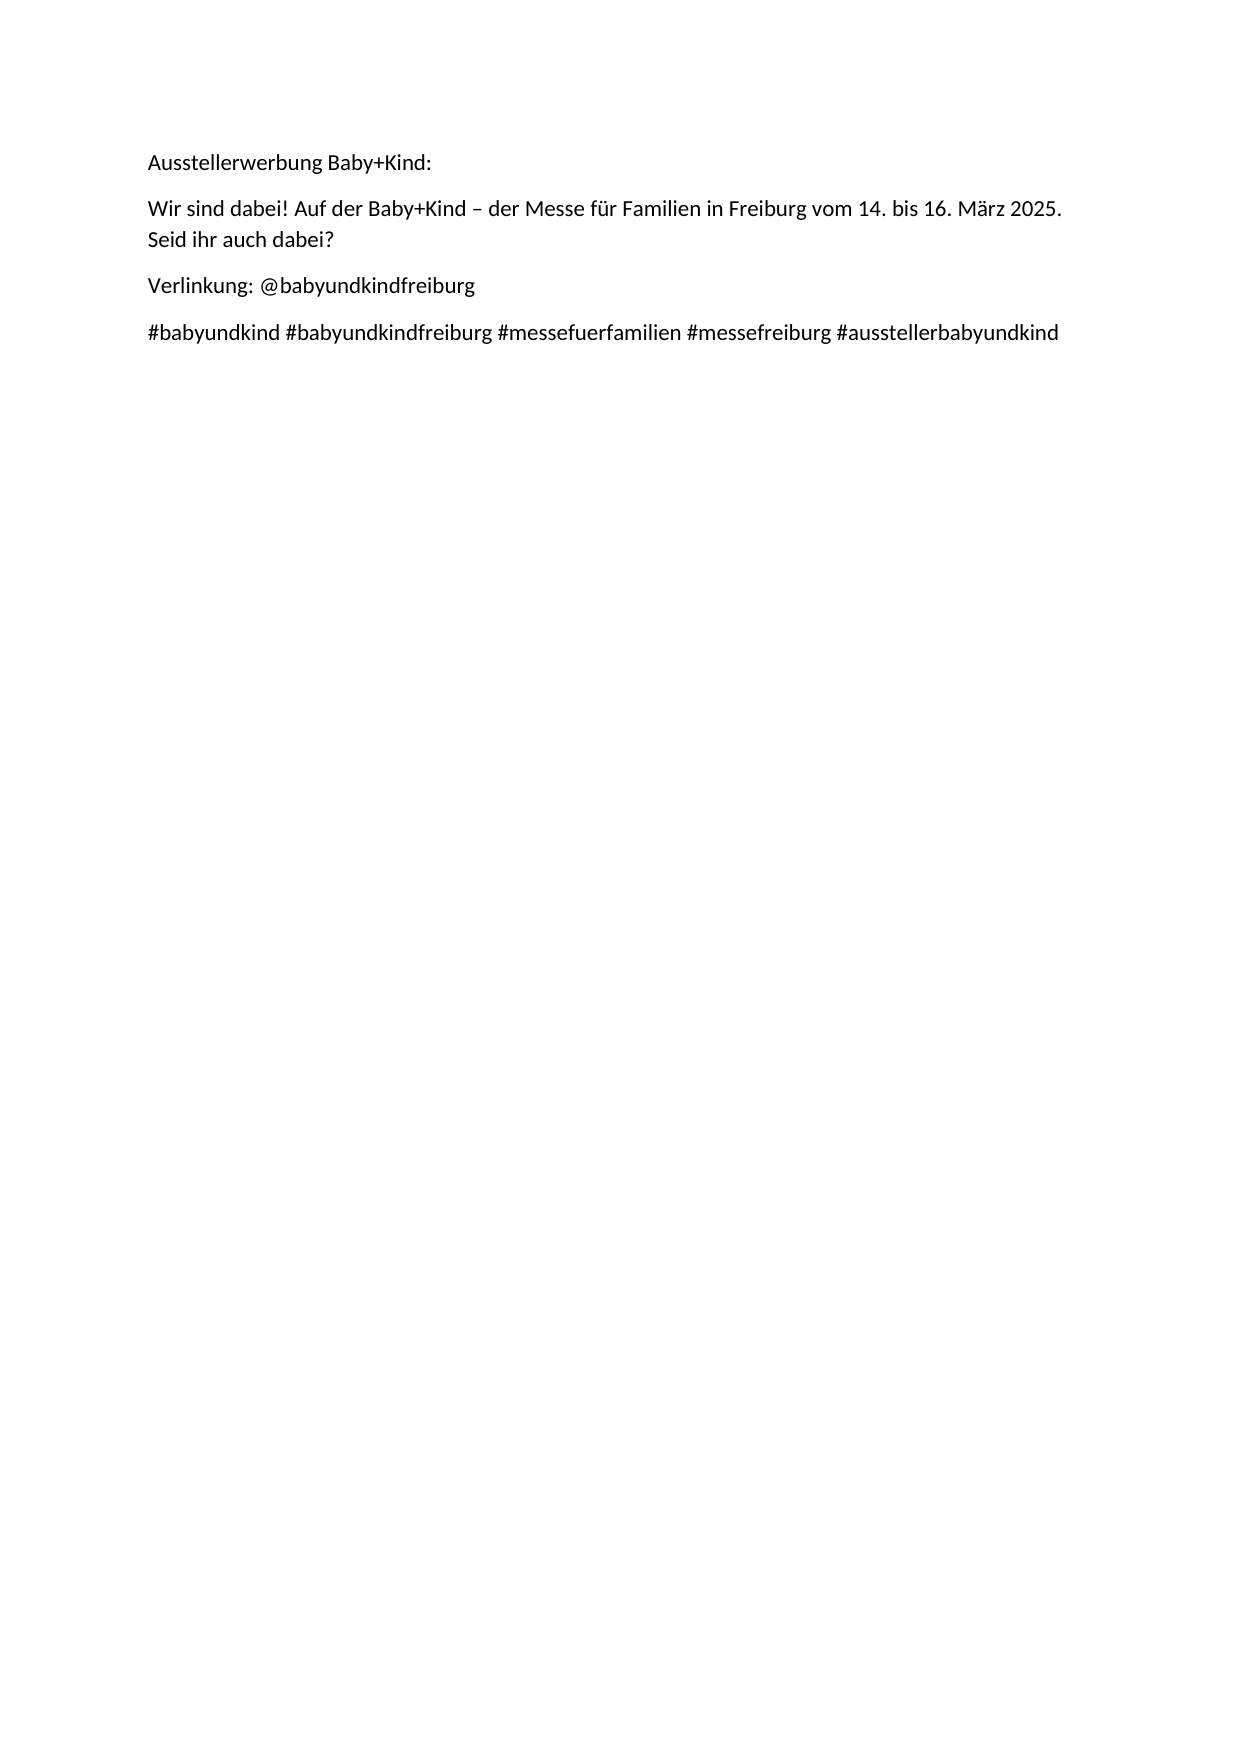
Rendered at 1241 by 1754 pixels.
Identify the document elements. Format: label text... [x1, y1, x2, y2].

text Ausstellerwerbung Baby+Kind: [148, 148, 1093, 176]
text Wir sind dabei! Auf der Baby+Kind – der Messe für Familien in Freiburg vom 14. bis 16. März 2025. Seid ihr auch dabei? [148, 194, 1093, 253]
text Verlinkung: @babyundkindfreiburg [148, 272, 1093, 299]
text #babyundkind #babyundkindfreiburg #messefuerfamilien #messefreiburg #ausstellerbabyundkind [148, 318, 1093, 346]
